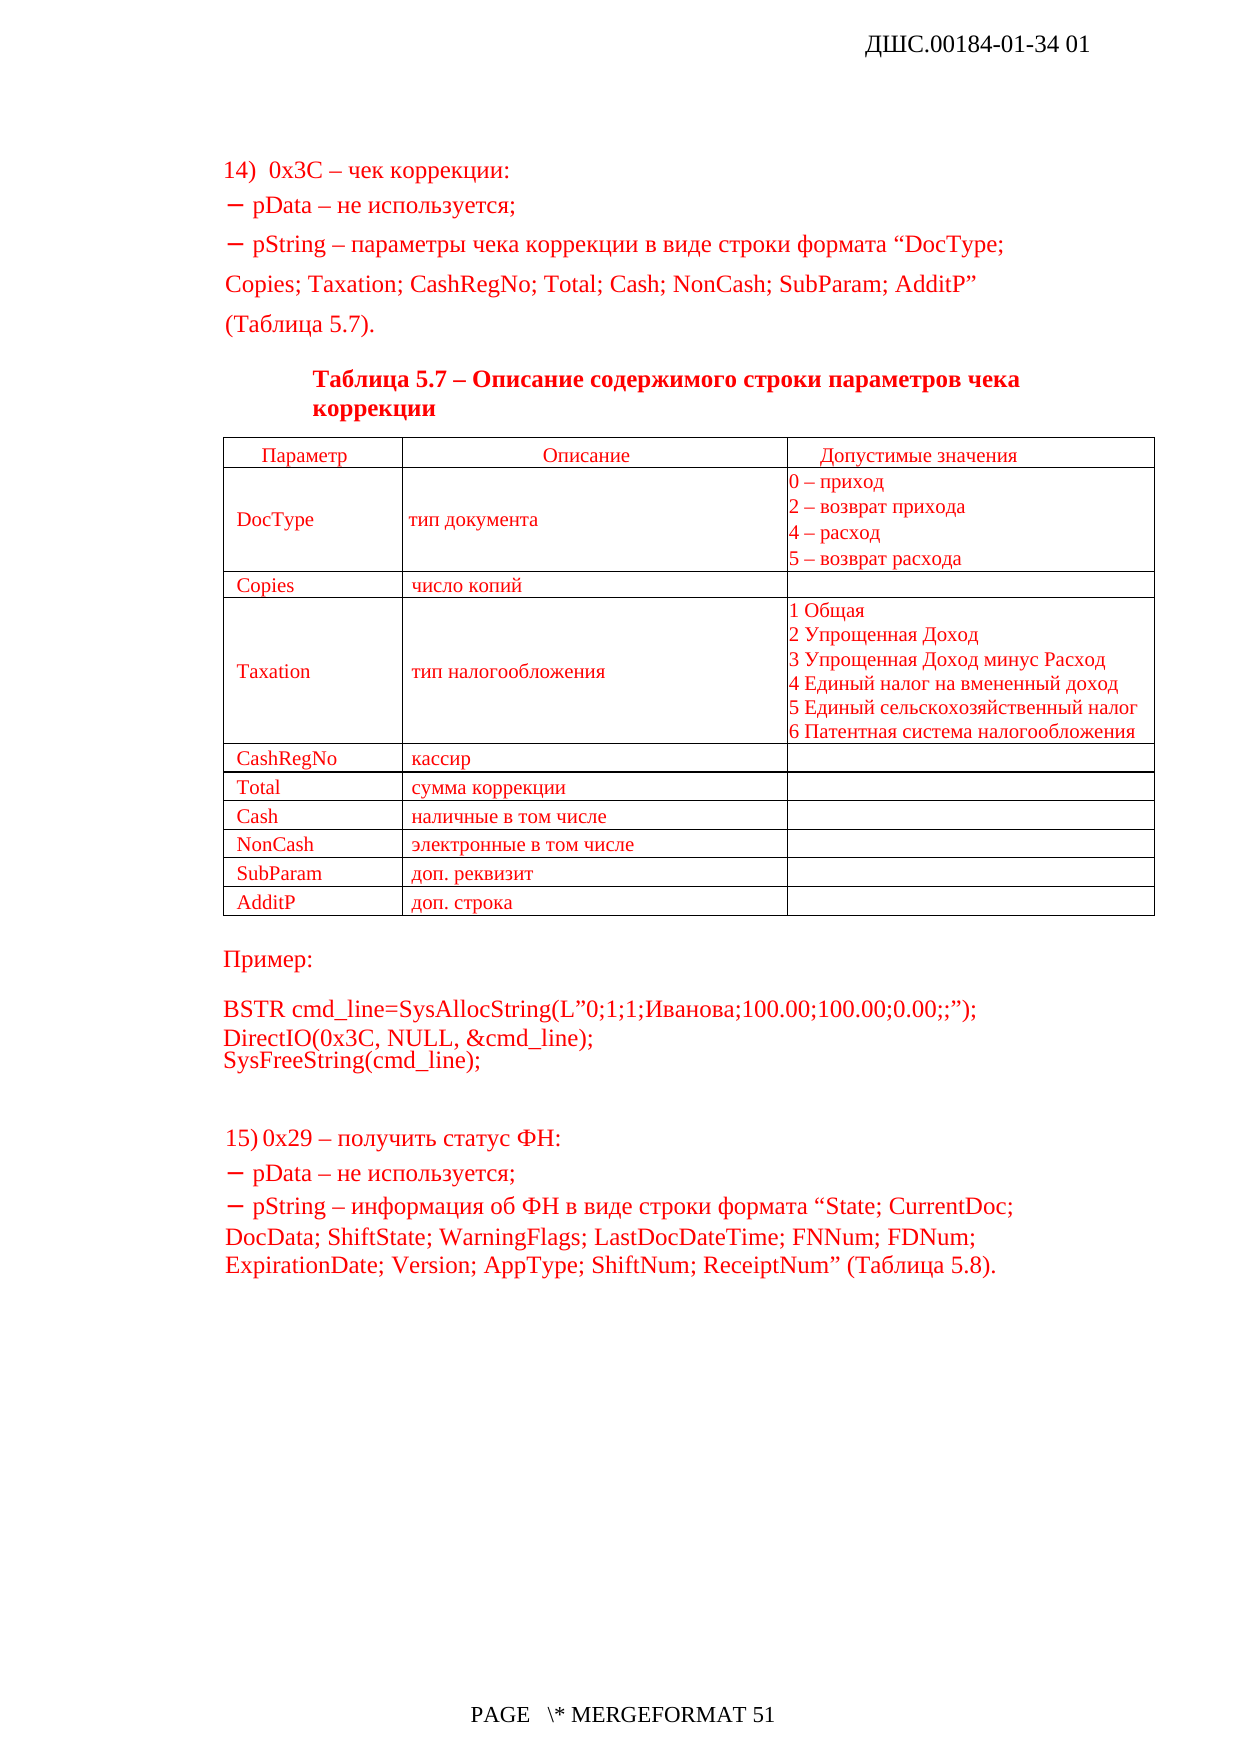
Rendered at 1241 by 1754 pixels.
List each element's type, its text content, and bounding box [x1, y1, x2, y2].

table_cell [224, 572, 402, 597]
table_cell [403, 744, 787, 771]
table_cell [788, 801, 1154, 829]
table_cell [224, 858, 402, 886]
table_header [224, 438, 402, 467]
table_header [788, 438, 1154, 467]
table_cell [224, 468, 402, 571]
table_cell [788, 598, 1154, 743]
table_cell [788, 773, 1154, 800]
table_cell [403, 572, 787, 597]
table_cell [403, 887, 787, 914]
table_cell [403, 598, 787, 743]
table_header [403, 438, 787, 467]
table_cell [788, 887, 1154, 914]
text DirectIO(0x3С, NULL, &cmd_line); [223, 1023, 1090, 1051]
text Таблица 5.7 – Описание содержимого строки параметров чека коррекции [312, 364, 1090, 422]
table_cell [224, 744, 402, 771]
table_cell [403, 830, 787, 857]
list − pData – не используется; [225, 1154, 1090, 1188]
text Пример: [223, 944, 1090, 973]
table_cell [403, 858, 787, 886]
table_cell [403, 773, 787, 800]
text 14) 0x3C – чек коррекции: [150, 146, 863, 186]
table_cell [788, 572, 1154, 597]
text − pString – информация об ФН в виде строки формата “State; CurrentDoc; DocData; ShiftState; WarningFlags; LastDocDateTime; FNNum; FDNum; ExpirationDate; Version; AppType; ShiftNum; ReceiptNum” (Таблица 5.8). [225, 1188, 1090, 1279]
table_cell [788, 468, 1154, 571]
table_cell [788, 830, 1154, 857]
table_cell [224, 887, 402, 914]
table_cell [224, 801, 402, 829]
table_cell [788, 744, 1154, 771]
text SysFreeString(cmd_line); [150, 1051, 1090, 1072]
text BSTR cmd_line=SysAllocString(L”0;1;1;Иванова;100.00;100.00;0.00;;”); [223, 994, 1090, 1023]
list − pString – параметры чека коррекции в виде строки формата “DocType; Copies; Taxation; CashRegNo; Total; Cash; NonCash; SubParam; AdditP” (Таблица 5.7). [225, 220, 1081, 341]
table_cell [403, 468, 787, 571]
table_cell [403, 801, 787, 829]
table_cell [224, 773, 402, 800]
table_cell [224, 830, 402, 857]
list 0x29 – получить статус ФН: [225, 1114, 863, 1154]
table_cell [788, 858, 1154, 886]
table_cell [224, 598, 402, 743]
list − pData – не используется; [225, 186, 1090, 220]
